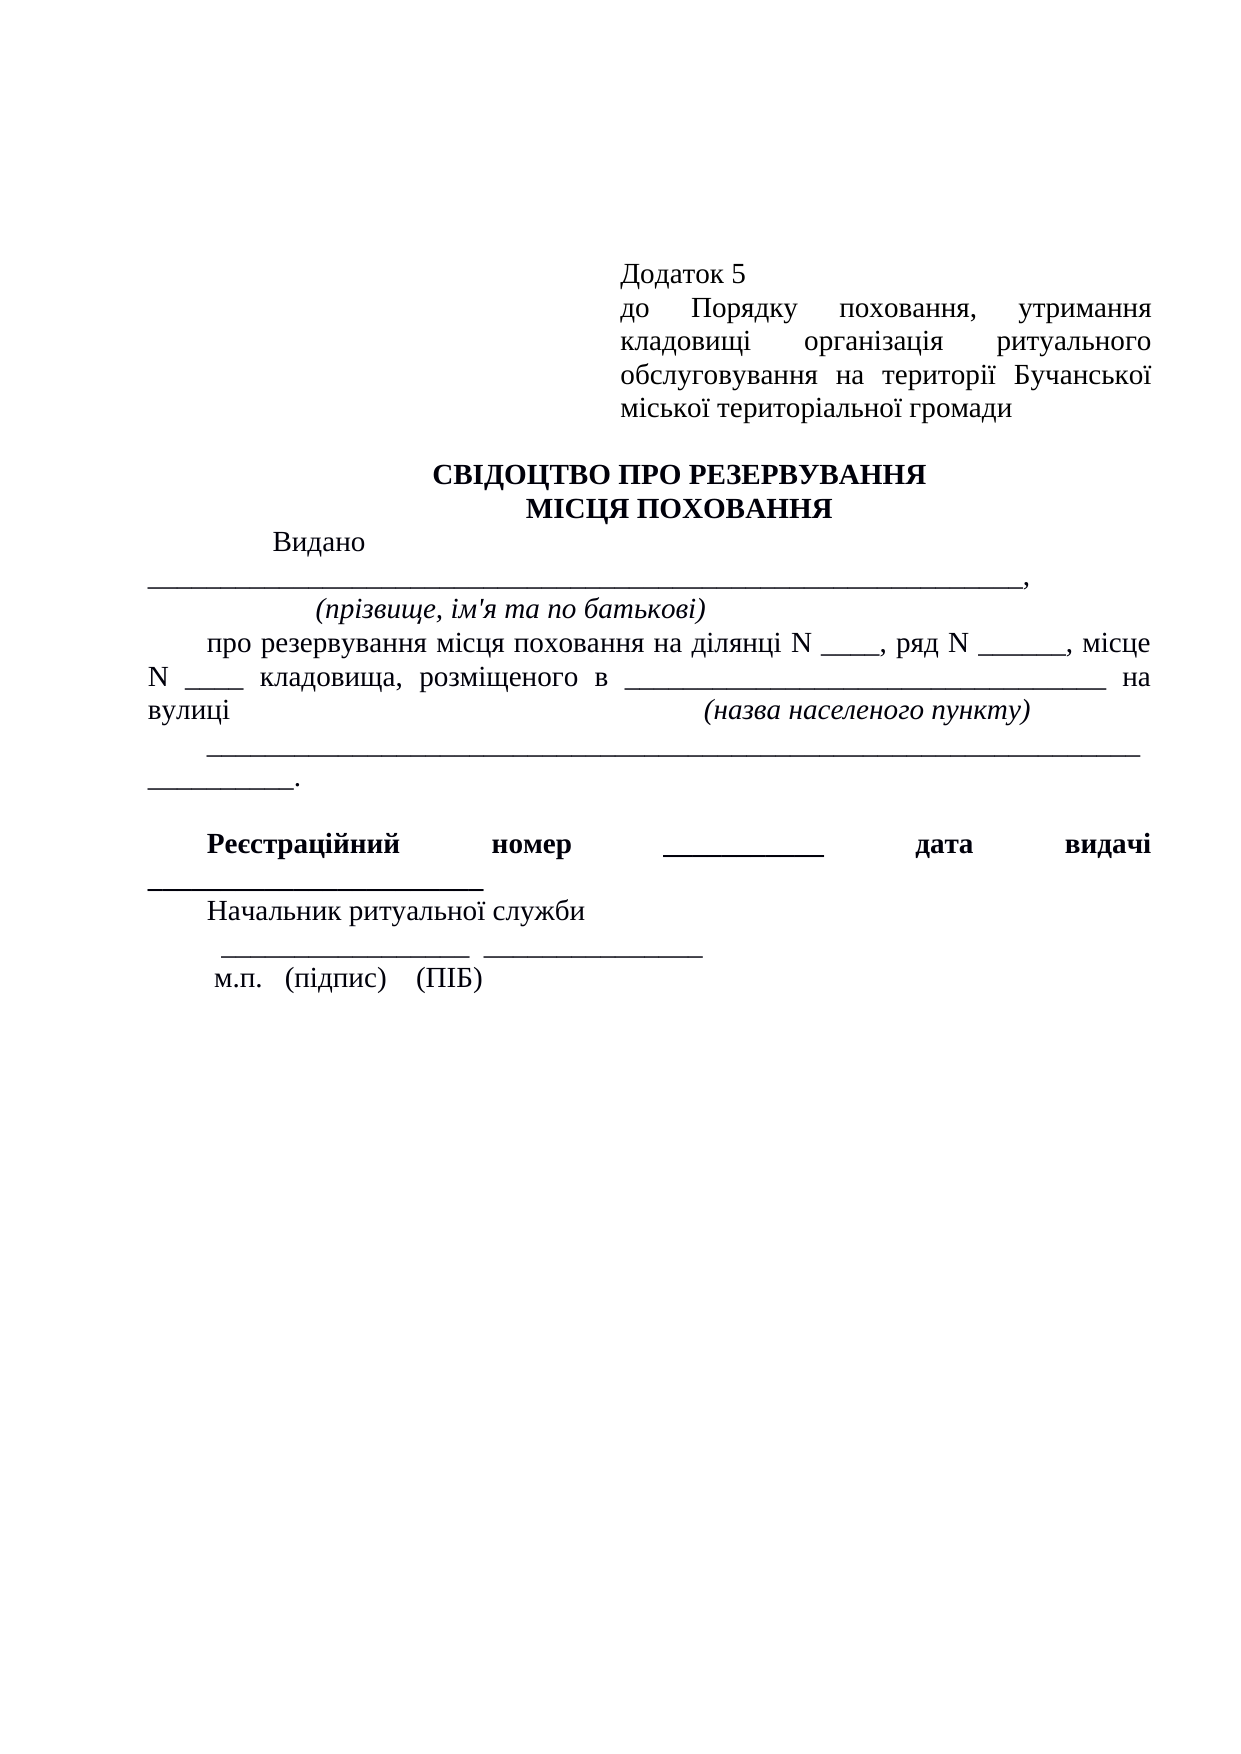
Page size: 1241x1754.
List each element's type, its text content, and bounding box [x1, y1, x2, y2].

text СВІДОЦТВО ПРО РЕЗЕРВУВАННЯ [148, 457, 1152, 491]
text Видано ____________________________________________________________, (прізвище, ім'я та по батькові) [148, 524, 1152, 625]
text Додаток 5 [620, 256, 1152, 290]
text __________________________________________________________________________. [148, 726, 1152, 793]
text Реєстраційний номер ___________ дата видачі _______________________ [148, 826, 1152, 893]
text _________________ _______________ [148, 927, 1152, 961]
text до Порядку поховання, утримання кладовищі організація ритуального обслуговування на території Бучанської міської територіальної громади [620, 290, 1152, 424]
text Начальник ритуальної служби [148, 893, 1152, 927]
text МІСЦЯ ПОХОВАННЯ [148, 491, 1152, 524]
text про резервування місця поховання на ділянці N ____, ряд N ______, місце N ____ кладовища, розміщеного в _________________________________ на вулиці (назва населеного пункту) [148, 625, 1152, 726]
text м.п. (підпис) (ПІБ) [148, 961, 1152, 994]
